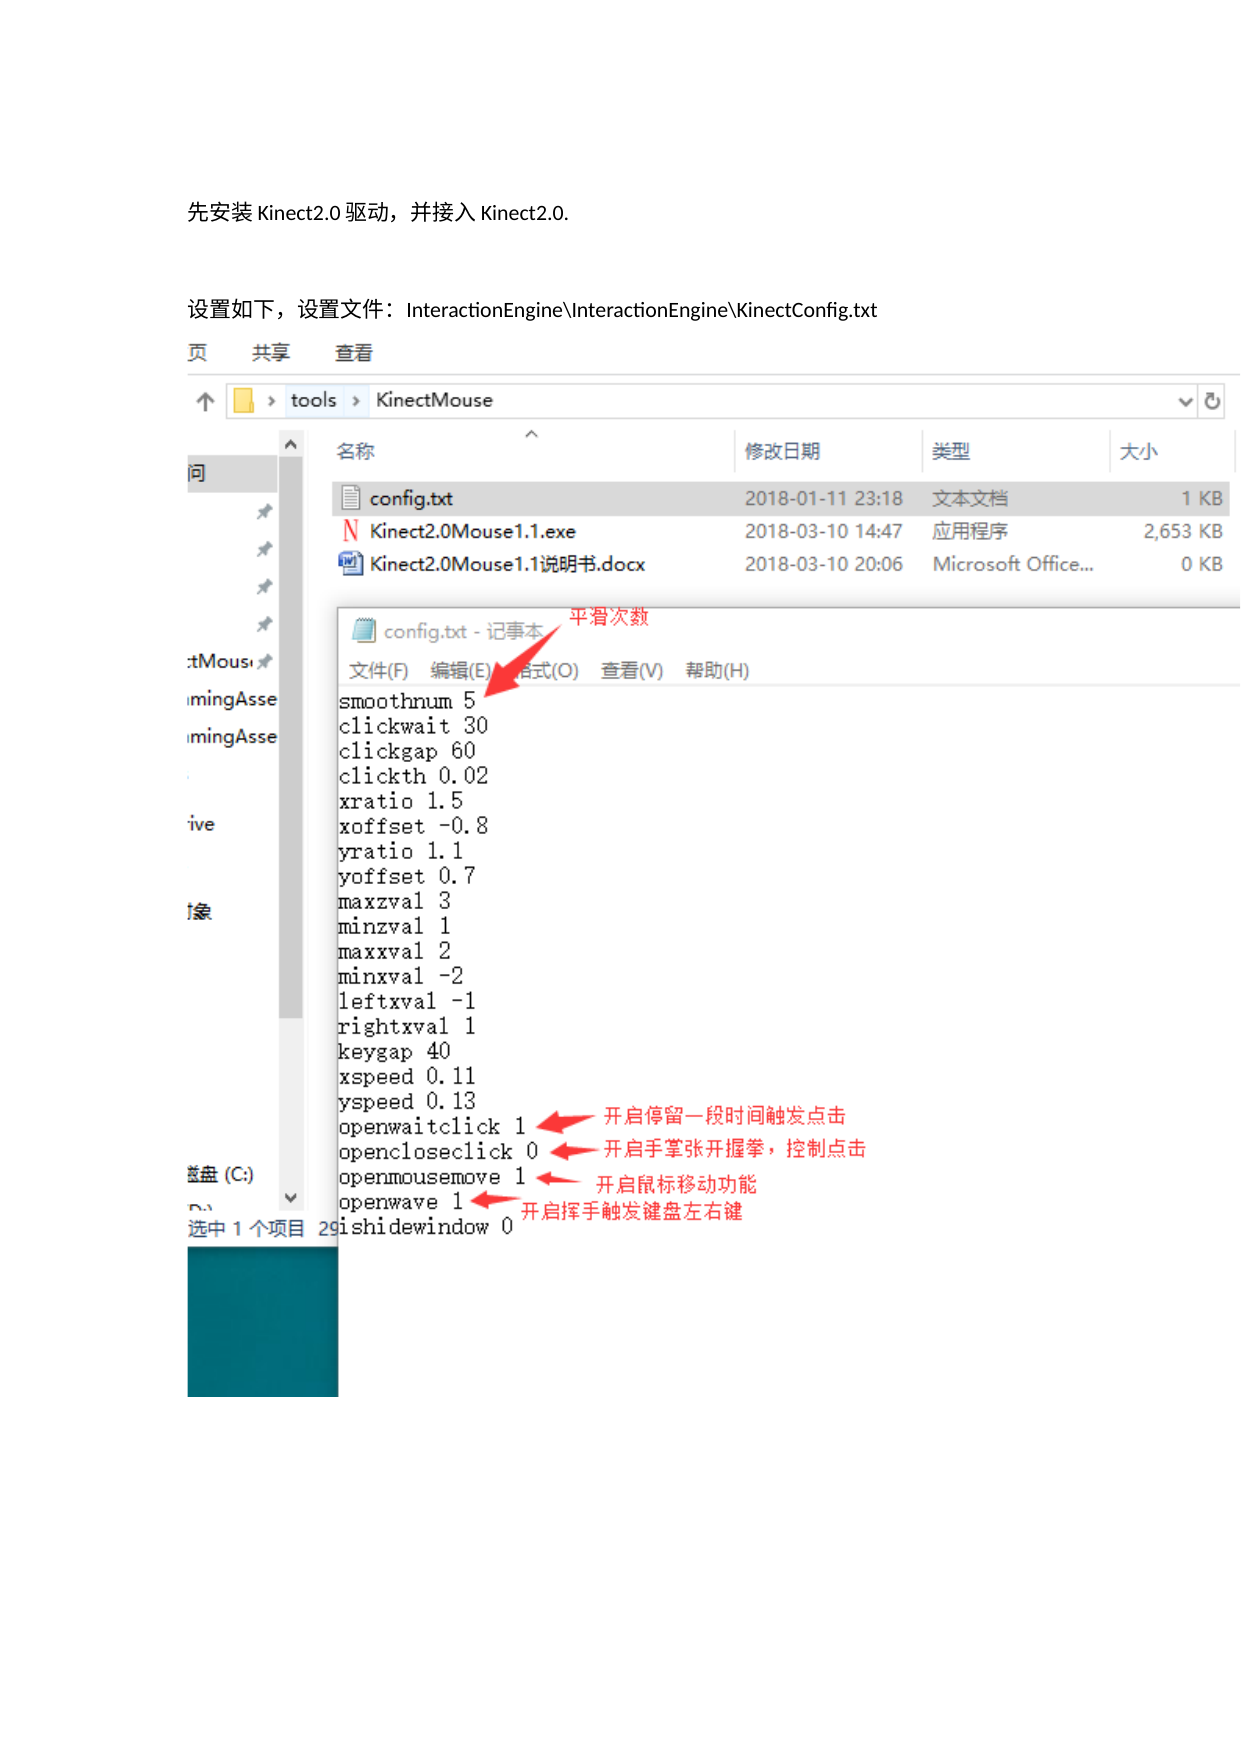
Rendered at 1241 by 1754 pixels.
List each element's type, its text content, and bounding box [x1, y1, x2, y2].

text 设置如下，设置文件：InteractionEngine\InteractionEngine\KinectConfig.txt [187, 292, 1053, 324]
picture [187, 324, 1241, 1397]
text 先安装Kinect2.0驱动，并接入Kinect2.0. [187, 194, 1053, 227]
